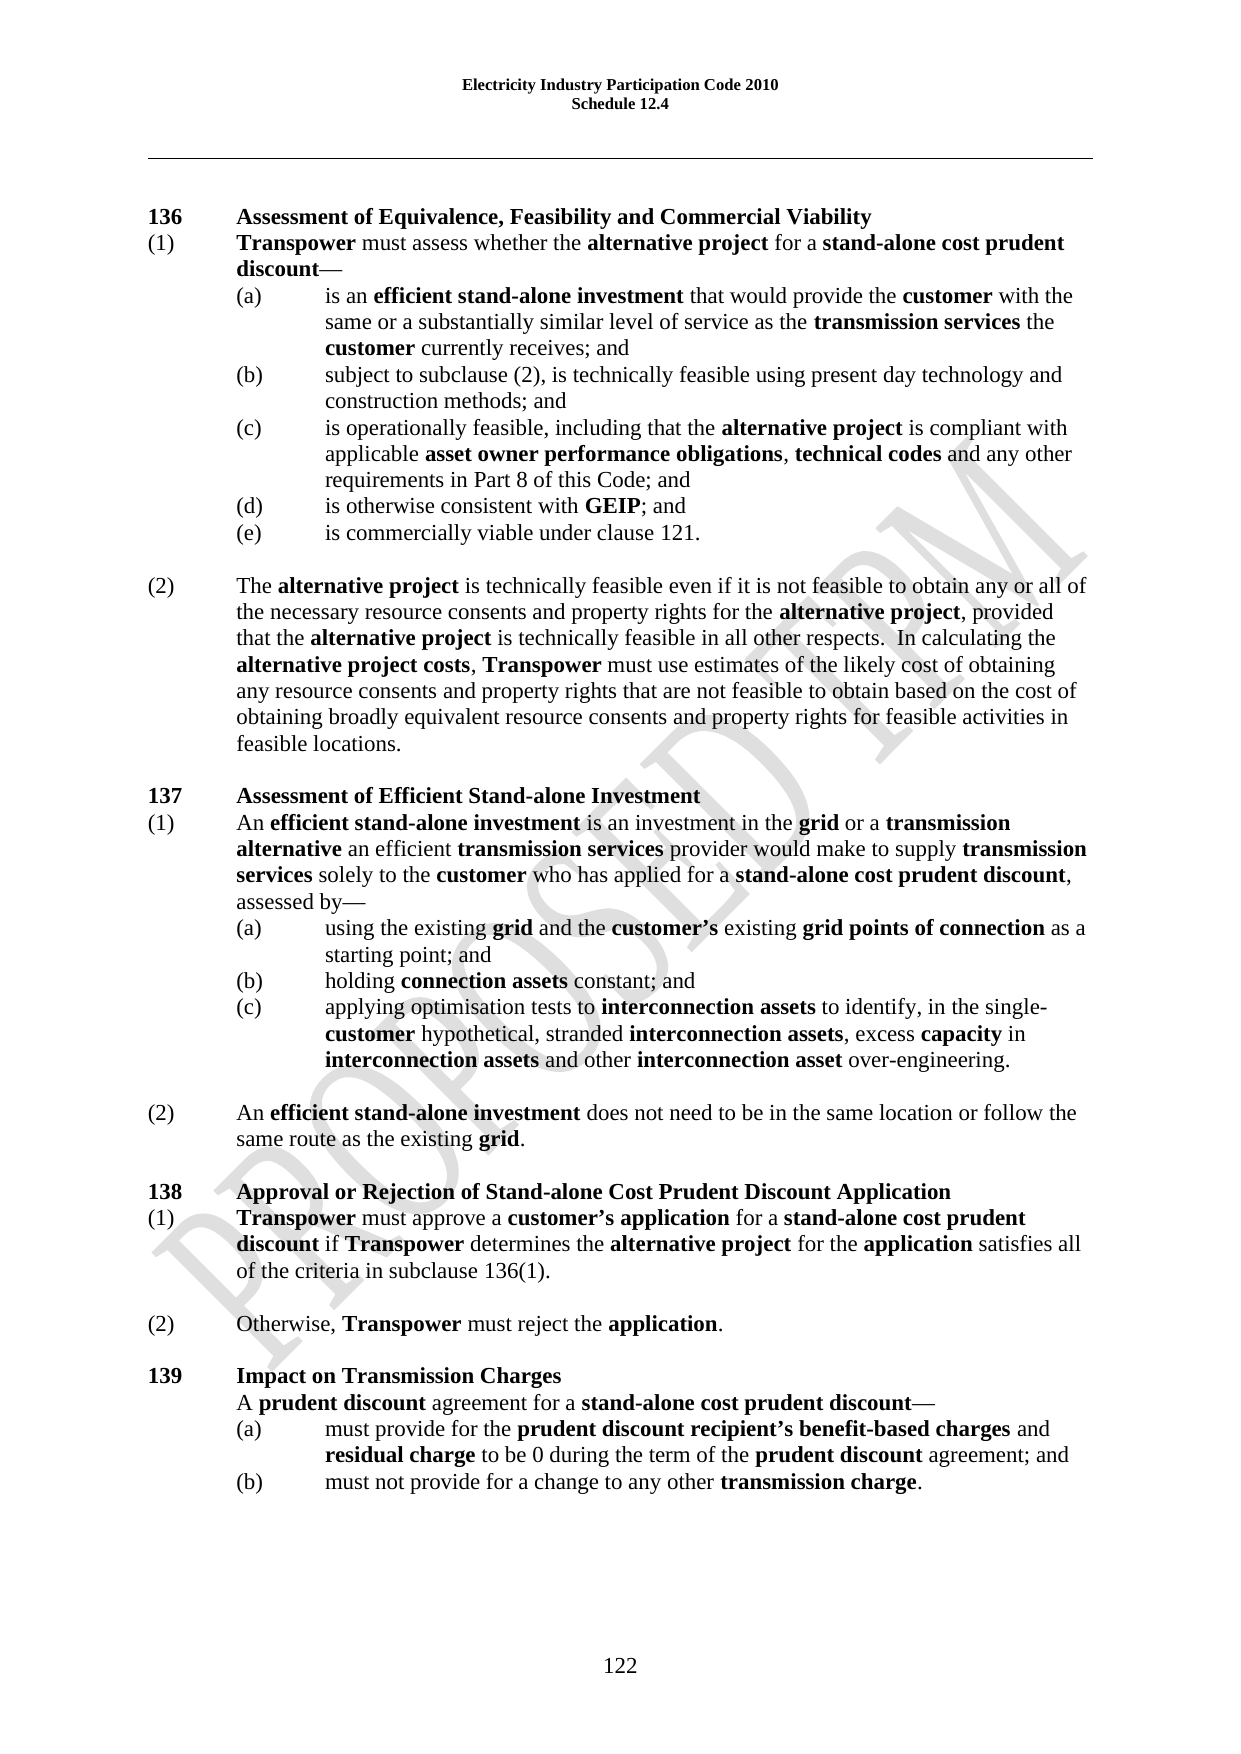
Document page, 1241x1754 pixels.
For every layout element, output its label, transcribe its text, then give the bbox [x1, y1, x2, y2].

subtitle An efficient stand-alone investment is an investment in the grid or a transmission alternative an efficient transmission services provider would make to supply transmission services solely to the customer who has applied for a stand-alone cost prudent discount, assessed by— [148, 809, 1093, 914]
subtitle Assessment of Equivalence, Feasibility and Commercial Viability [148, 203, 1093, 229]
subtitle An efficient stand-alone investment does not need to be in the same location or follow the same route as the existing grid. [148, 1099, 1093, 1151]
subtitle Impact on Transmission Charges [148, 1362, 1093, 1389]
subtitle applying optimisation tests to interconnection assets to identify, in the single-customer hypothetical, stranded interconnection assets, excess capacity in interconnection assets and other interconnection asset over-engineering. [236, 993, 1093, 1072]
subtitle using the existing grid and the customer’s existing grid points of connection as a starting point; and [236, 914, 1093, 967]
subtitle holding connection assets constant; and [236, 967, 1093, 993]
subtitle is otherwise consistent with GEIP; and [236, 493, 1093, 519]
subtitle is commercially viable under clause 121. [236, 519, 1093, 545]
subtitle Transpower must approve a customer’s application for a stand-alone cost prudent discount if Transpower determines the alternative project for the application satisfies all of the criteria in subclause 136(1). [148, 1204, 1093, 1283]
subtitle The alternative project is technically feasible even if it is not feasible to obtain any or all of the necessary resource consents and property rights for the alternative project, provided that the alternative project is technically feasible in all other respects. In calculating the alternative project costs, Transpower must use estimates of the likely cost of obtaining any resource consents and property rights that are not feasible to obtain based on the cost of obtaining broadly equivalent resource consents and property rights for feasible activities in feasible locations. [148, 572, 1093, 756]
subtitle must provide for the prudent discount recipient’s benefit-based charges and residual charge to be 0 during the term of the prudent discount agreement; and [236, 1415, 1093, 1468]
subtitle Otherwise, Transpower must reject the application. [148, 1309, 1093, 1336]
subtitle Approval or Rejection of Stand-alone Cost Prudent Discount Application [148, 1178, 1093, 1204]
text A prudent discount agreement for a stand-alone cost prudent discount— [236, 1389, 1093, 1415]
subtitle is an efficient stand-alone investment that would provide the customer with the same or a substantially similar level of service as the transmission services the customer currently receives; and [236, 282, 1093, 361]
subtitle is operationally feasible, including that the alternative project is compliant with applicable asset owner performance obligations, technical codes and any other requirements in Part 8 of this Code; and [236, 413, 1093, 493]
subtitle Assessment of Efficient Stand-alone Investment [148, 782, 1093, 809]
subtitle Transpower must assess whether the alternative project for a stand-alone cost prudent discount— [148, 229, 1093, 282]
subtitle must not provide for a change to any other transmission charge. [236, 1468, 1093, 1494]
subtitle subject to subclause (2), is technically feasible using present day technology and construction methods; and [236, 361, 1093, 413]
